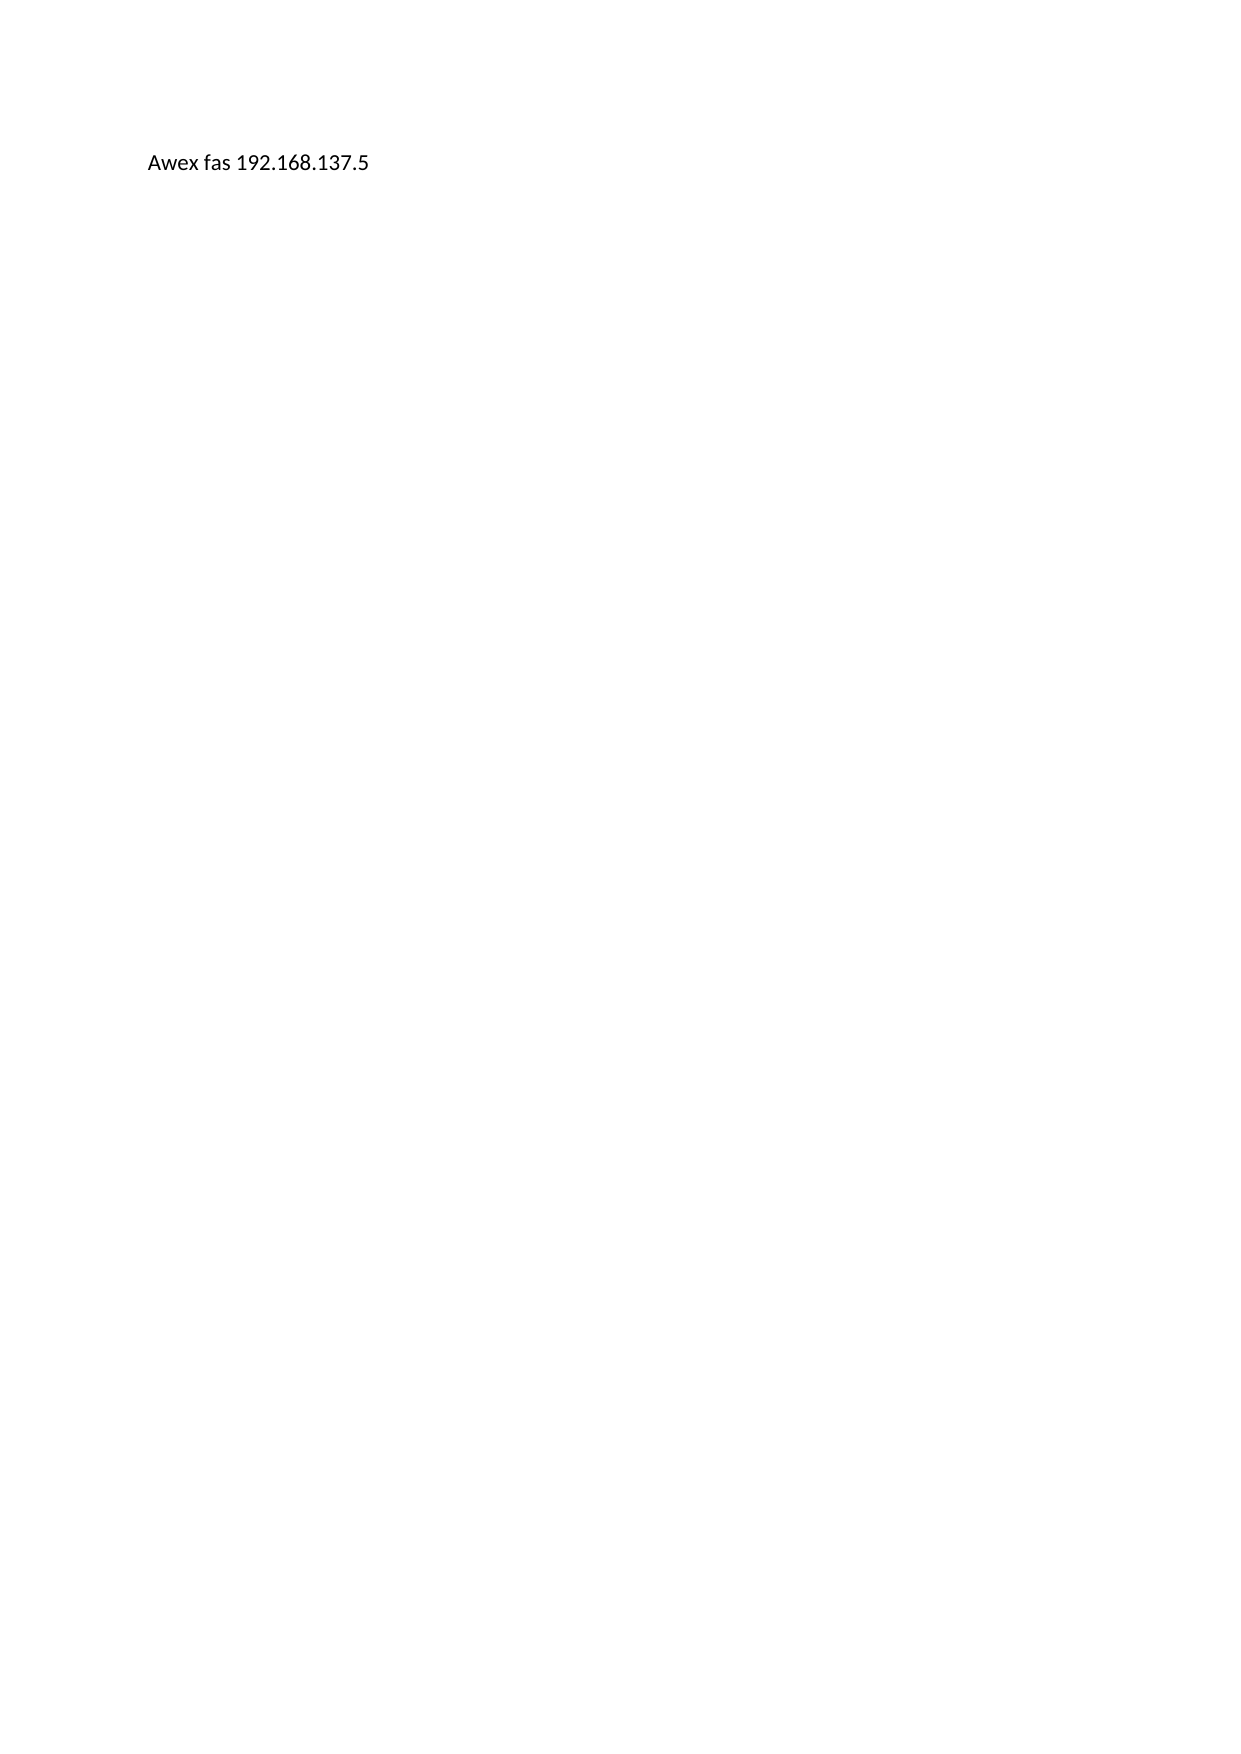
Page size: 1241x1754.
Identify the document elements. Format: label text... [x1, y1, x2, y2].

text Awex fas 192.168.137.5 [148, 148, 1093, 176]
